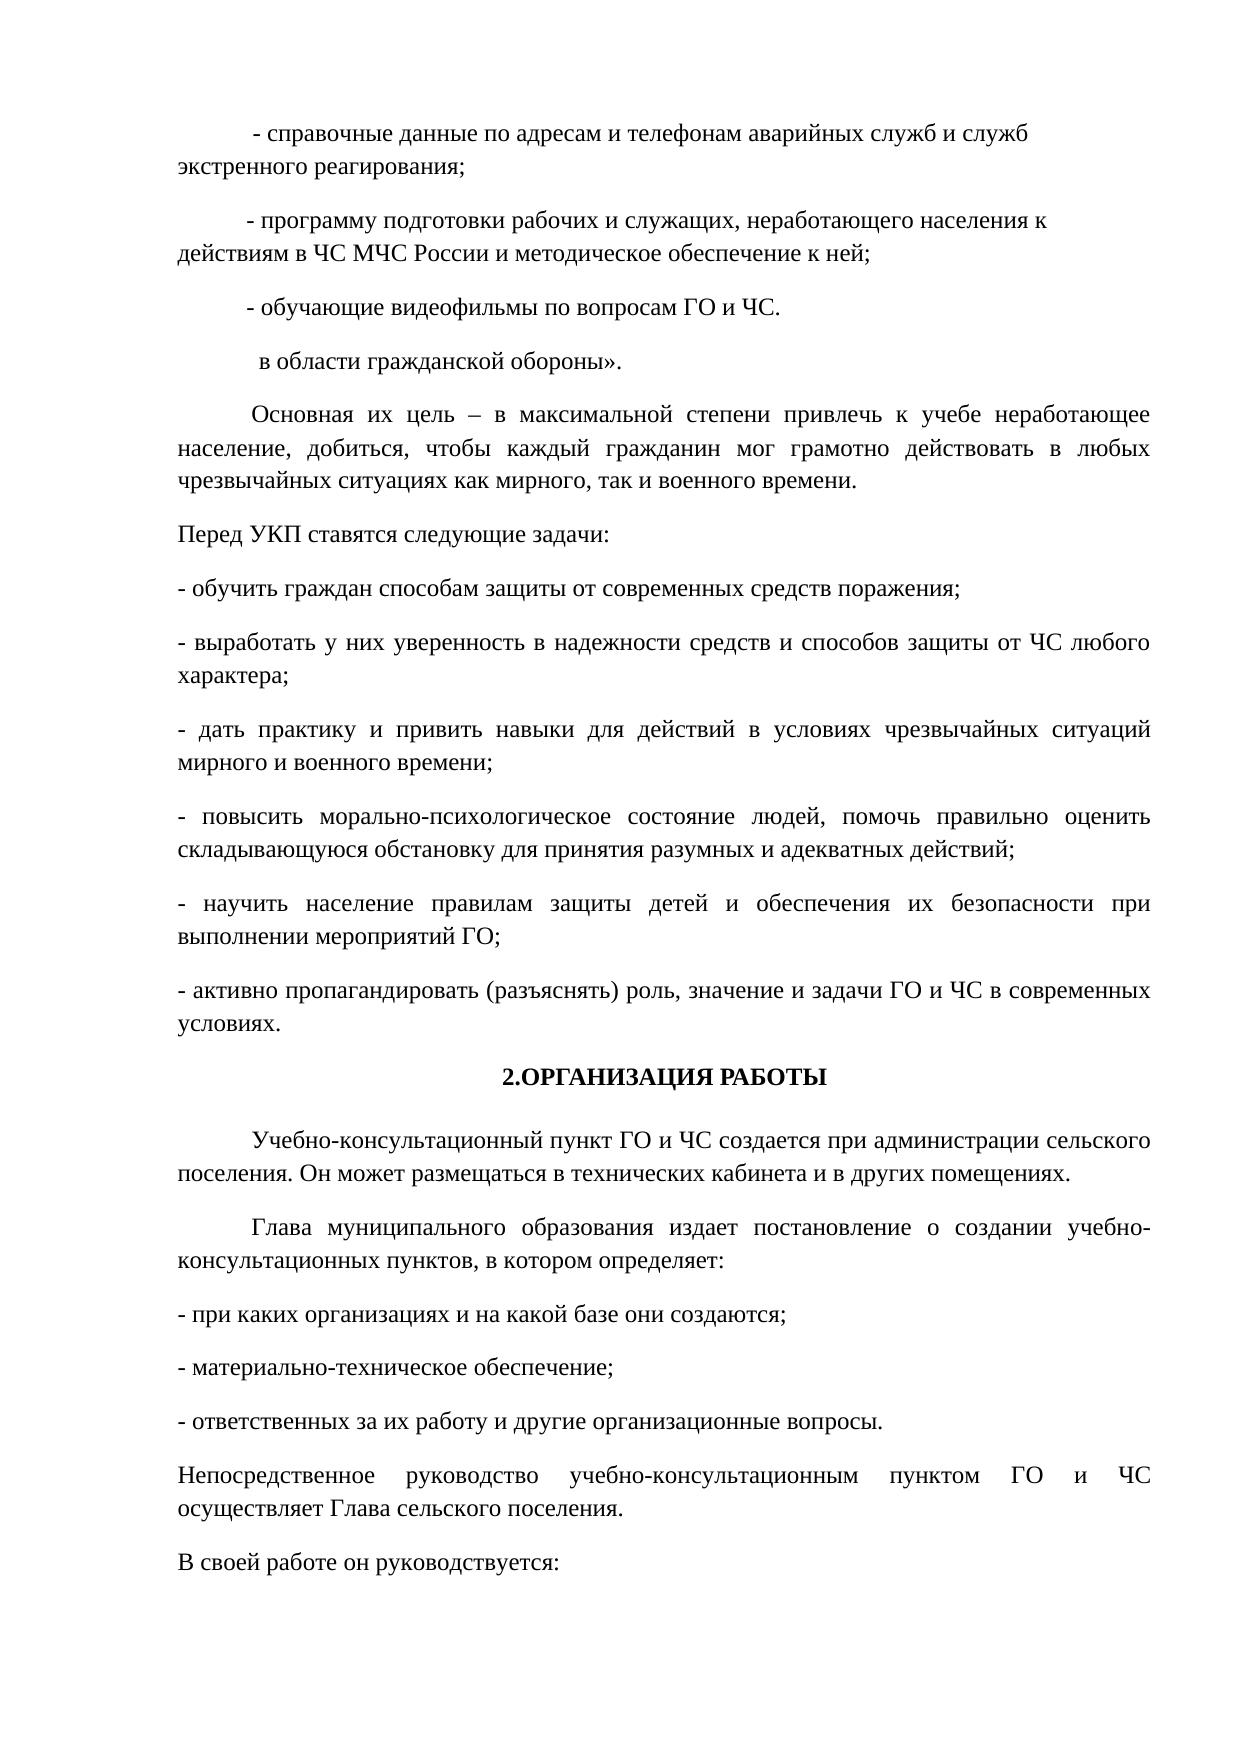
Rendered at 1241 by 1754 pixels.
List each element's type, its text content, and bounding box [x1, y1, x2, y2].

text Учебно-консультационный пункт ГО и ЧС создается при администрации сельского поселения. Он может размещаться в технических кабинета и в других помещениях. [177, 1125, 1152, 1187]
text 2.ОРГАНИЗАЦИЯ РАБОТЫ [177, 1062, 1152, 1090]
text В своей работе он руководствуется: [177, 1547, 1152, 1576]
text - при каких организациях и на какой базе они создаются; [177, 1299, 1152, 1327]
text - материально-техническое обеспечение; [177, 1352, 1152, 1381]
text - активно пропагандировать (разъяснять) роль, значение и задачи ГО и ЧС в современных условиях. [177, 975, 1152, 1036]
text - обучить граждан способам защиты от современных средств поражения; [177, 573, 1152, 602]
text Непосредственное руководство учебно-консультационным пунктом ГО и ЧС осуществляет Глава сельского поселения. [177, 1460, 1152, 1522]
text - выработать у них уверенность в надежности средств и способов защиты от ЧС любого характера; [177, 627, 1152, 689]
text - дать практику и привить навыки для действий в условиях чрезвычайных ситуаций мирного и военного времени; [177, 714, 1152, 776]
text - обучающие видеофильмы по вопросам ГО и ЧС. [177, 292, 1152, 321]
text - научить население правилам защиты детей и обеспечения их безопасности при выполнении мероприятий ГО; [177, 888, 1152, 949]
text Глава муниципального образования издает постановление о создании учебно-консультационных пунктов, в котором определяет: [177, 1212, 1152, 1273]
text Основная их цель – в максимальной степени привлечь к учебе неработающее население, добиться, чтобы каждый гражданин мог грамотно действовать в любых чрезвычайных ситуациях как мирного, так и военного времени. [177, 399, 1152, 494]
text - повысить морально-психологическое состояние людей, помочь правильно оценить складывающуюся обстановку для принятия разумных и адекватных действий; [177, 801, 1152, 863]
text в области гражданской обороны». [177, 346, 1152, 374]
text - ответственных за их работу и другие организационные вопросы. [177, 1406, 1152, 1435]
text Перед УКП ставятся следующие задачи: [177, 519, 1152, 548]
text - справочные данные по адресам и телефонам аварийных служб и служб экстренного реагирования; [177, 118, 1152, 180]
text - программу подготовки рабочих и служащих, неработающего населения к действиям в ЧС МЧС России и методическое обеспечение к ней; [177, 205, 1152, 267]
